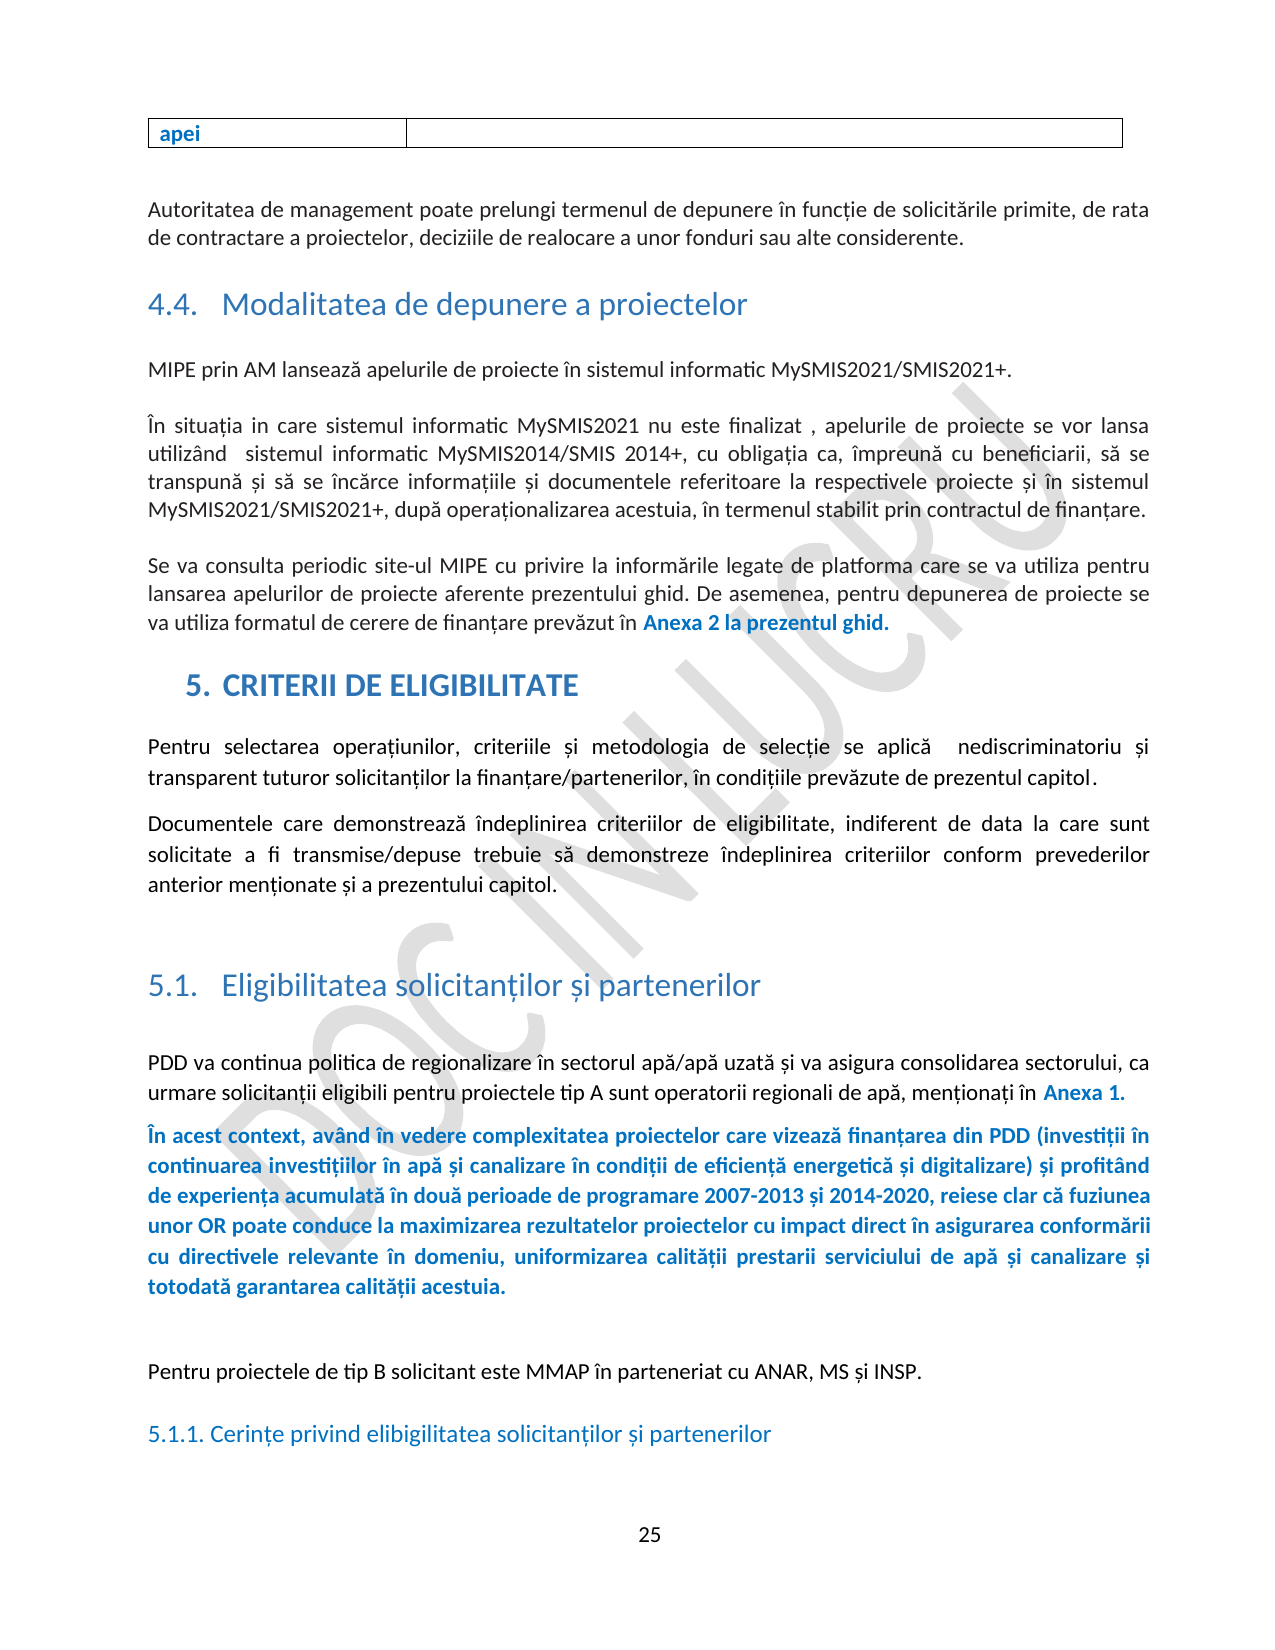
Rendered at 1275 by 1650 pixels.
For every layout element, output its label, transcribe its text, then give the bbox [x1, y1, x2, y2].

table_cell [407, 119, 1122, 147]
text Pentru selectarea operațiunilor, criteriile și metodologia de selecție se aplică nediscriminatoriu și transparent tuturor solicitanților la finanțare/partenerilor, în condițiile prevăzute de prezentul capitol. [148, 732, 1152, 791]
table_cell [149, 119, 406, 147]
text Pentru proiectele de tip B solicitant este MMAP în parteneriat cu ANAR, MS și INSP. [148, 1357, 1152, 1386]
text În situația in care sistemul informatic MySMIS2021 nu este finalizat , apelurile de proiecte se vor lansa utilizând sistemul informatic MySMIS2014/SMIS 2014+, cu obligația ca, împreună cu beneficiarii, să se transpună și să se încărce informațiile și documentele referitoare la respectivele proiecte și în sistemul MySMIS2021/SMIS2021+, după operaționalizarea acestuia, în termenul stabilit prin contractul de finanțare. [148, 411, 1152, 523]
text Autoritatea de management poate prelungi termenul de depunere în funcție de solicitările primite, de rata de contractare a proiectelor, deciziile de realocare a unor fonduri sau alte considerente. [148, 195, 1152, 251]
text Se va consulta periodic site-ul MIPE cu privire la informările legate de platforma care se va utiliza pentru lansarea apelurilor de proiecte aferente prezentului ghid. De asemenea, pentru depunerea de proiecte se va utiliza formatul de cerere de finanțare prevăzut în Anexa 2 la prezentul ghid. [148, 552, 1152, 636]
text În acest context, având în vedere complexitatea proiectelor care vizează finanțarea din PDD (investiții în continuarea investițiilor în apă și canalizare în condiții de eficiență energetică și digitalizare) și profitând de experiența acumulată în două perioade de programare 2007-2013 și 2014-2020, reiese clar că fuziunea unor OR poate conduce la maximizarea rezultatelor proiectelor cu impact direct în asigurarea conformării cu directivele relevante în domeniu, uniformizarea calității prestarii serviciului de apă și canalizare și totodată garantarea calității acestuia. [148, 1121, 1152, 1300]
text PDD va continua politica de regionalizare în sectorul apă/apă uzată și va asigura consolidarea sectorului, ca urmare solicitanții eligibili pentru proiectele tip A sunt operatorii regionali de apă, menționați în Anexa 1. [148, 1048, 1152, 1106]
subtitle 5.1. Eligibilitatea solicitanților și partenerilor [148, 964, 1152, 1004]
text Documentele care demonstrează îndeplinirea criteriilor de eligibilitate, indiferent de data la care sunt solicitate a fi transmise/depuse trebuie să demonstreze îndeplinirea criteriilor conform prevederilor anterior menționate și a prezentului capitol. [148, 809, 1152, 898]
subtitle CRITERII DE ELIGIBILITATE [185, 664, 1152, 704]
subtitle 4.4. Modalitatea de depunere a proiectelor [148, 283, 1152, 324]
subtitle 5.1.1. Cerințe privind elibigilitatea solicitanților și partenerilor [148, 1418, 1152, 1448]
text MIPE prin AM lansează apelurile de proiecte în sistemul informatic MySMIS2021/SMIS2021+. [148, 355, 1152, 383]
